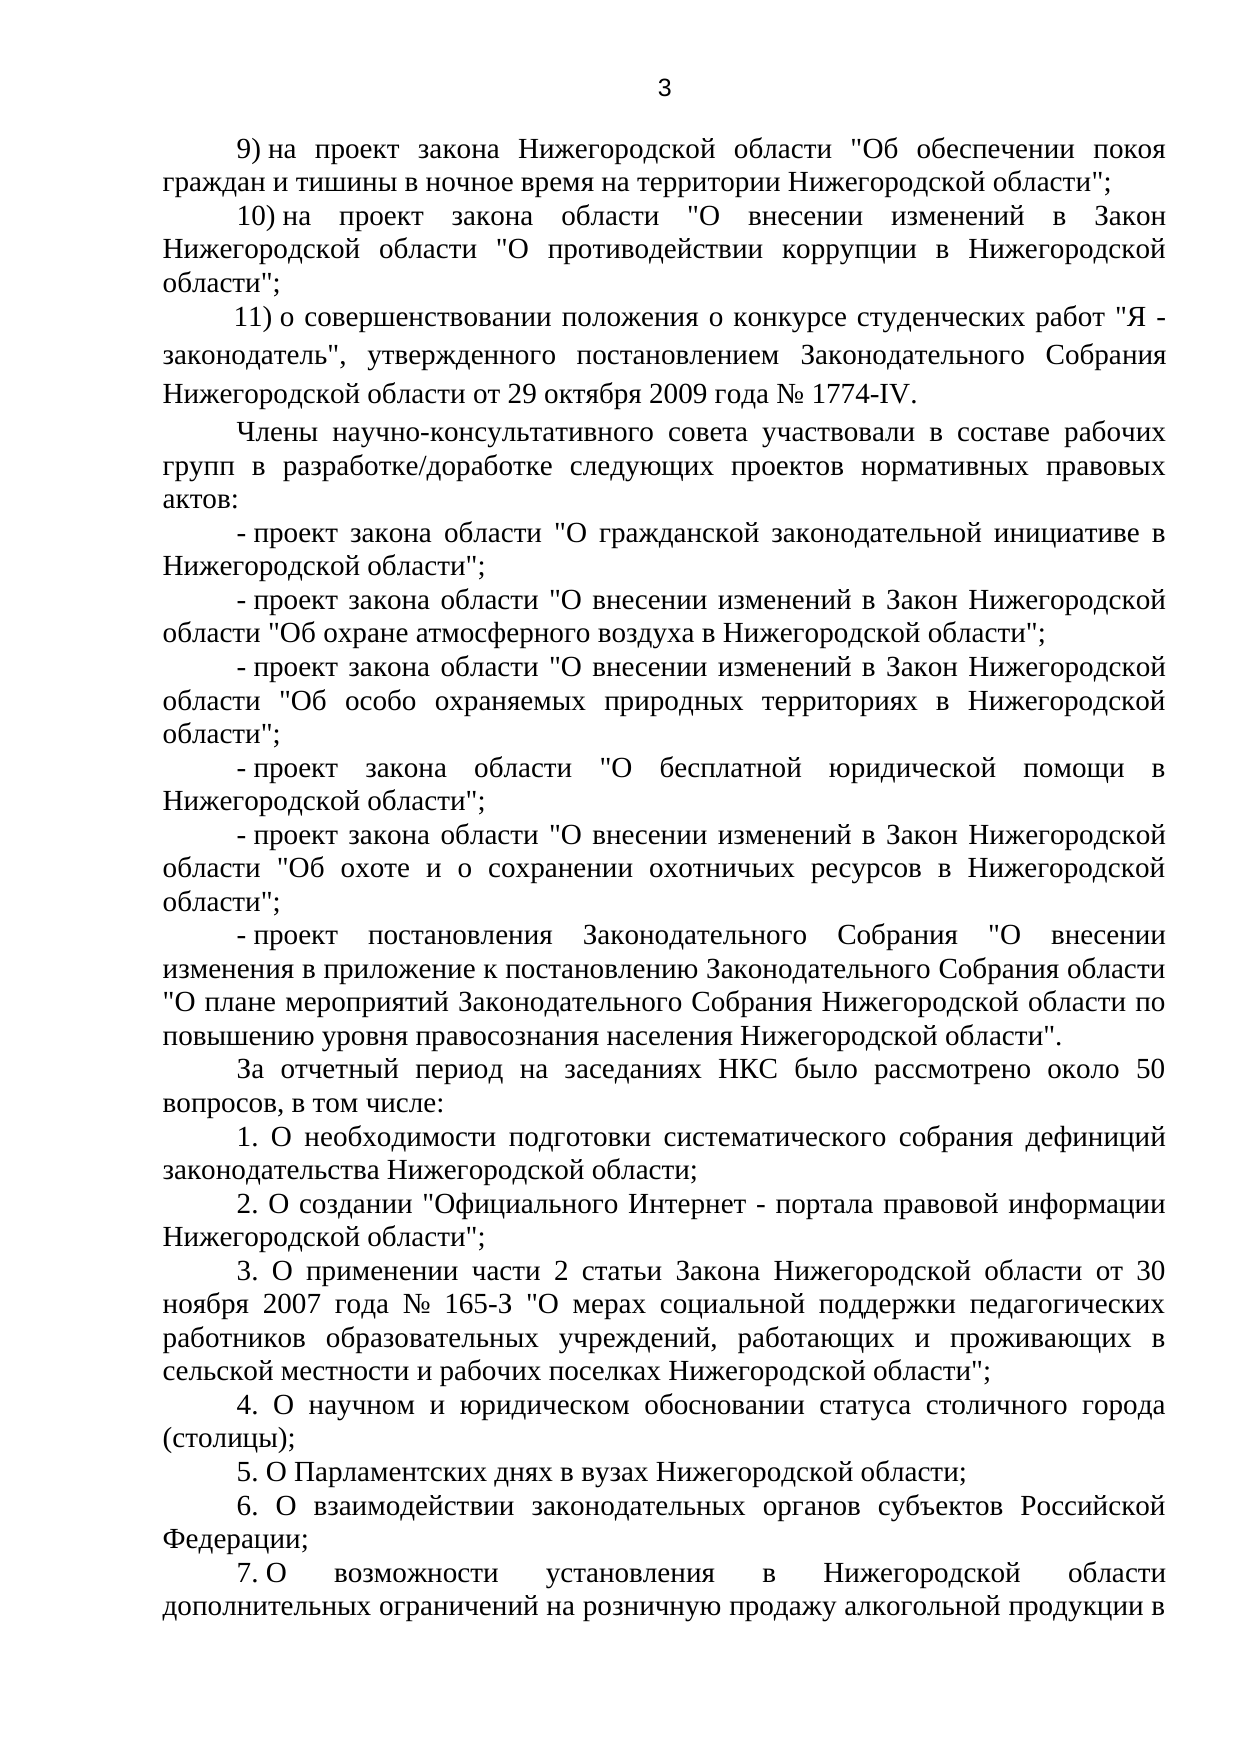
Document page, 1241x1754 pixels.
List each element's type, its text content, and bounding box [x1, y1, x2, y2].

title 5. О Парламентских днях в вузах Нижегородской области; [162, 1454, 1167, 1488]
title 2. О создании "Официального Интернет - портала правовой информации Нижегородской области"; [162, 1186, 1167, 1253]
title - проект закона области "О внесении изменений в Закон Нижегородской области "Об охоте и о сохранении охотничьих ресурсов в Нижегородской области"; [162, 817, 1167, 917]
title За отчетный период на заседаниях НКС было рассмотрено около 50 вопросов, в том числе: [162, 1052, 1167, 1119]
title - проект закона области "О бесплатной юридической помощи в Нижегородской области"; [162, 750, 1167, 817]
title 4. О научном и юридическом обосновании статуса столичного города (столицы); [162, 1387, 1167, 1454]
title - проект постановления Законодательного Собрания "О внесении изменения в приложение к постановлению Законодательного Собрания области "О плане мероприятий Законодательного Собрания Нижегородской области по повышению уровня правосознания населения Нижегородской области". [162, 917, 1167, 1052]
text 11) о совершенствовании положения о конкурсе студенческих работ "Я - законодатель", утвержденного постановлением Законодательного Собрания Нижегородской области от 29 октября 2009 года № 1774-IV. [162, 299, 1167, 409]
title 1. О необходимости подготовки систематического собрания дефиниций законодательства Нижегородской области; [162, 1119, 1167, 1186]
title - проект закона области "О внесении изменений в Закон Нижегородской области "Об охране атмосферного воздуха в Нижегородской области"; [162, 582, 1167, 649]
title - проект закона области "О гражданской законодательной инициативе в Нижегородской области"; [162, 515, 1167, 582]
title 10) на проект закона области "О внесении изменений в Закон Нижегородской области "О противодействии коррупции в Нижегородской области"; [162, 198, 1167, 299]
title 3. О применении части 2 статьи Закона Нижегородской области от 30 ноября 2007 года № 165-З "О мерах социальной поддержки педагогических работников образовательных учреждений, работающих и проживающих в сельской местности и рабочих поселках Нижегородской области"; [162, 1253, 1167, 1387]
title - проект закона области "О внесении изменений в Закон Нижегородской области "Об особо охраняемых природных территориях в Нижегородской области"; [162, 649, 1167, 750]
title Члены научно-консультативного совета участвовали в составе рабочих групп в разработке/доработке следующих проектов нормативных правовых актов: [162, 414, 1167, 515]
title 6. О взаимодействии законодательных органов субъектов Российской Федерации; [162, 1488, 1167, 1555]
text 9) на проект закона Нижегородской области "Об обеспечении покоя граждан и тишины в ночное время на территории Нижегородской области"; [162, 131, 1167, 198]
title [162, 1555, 1167, 1622]
